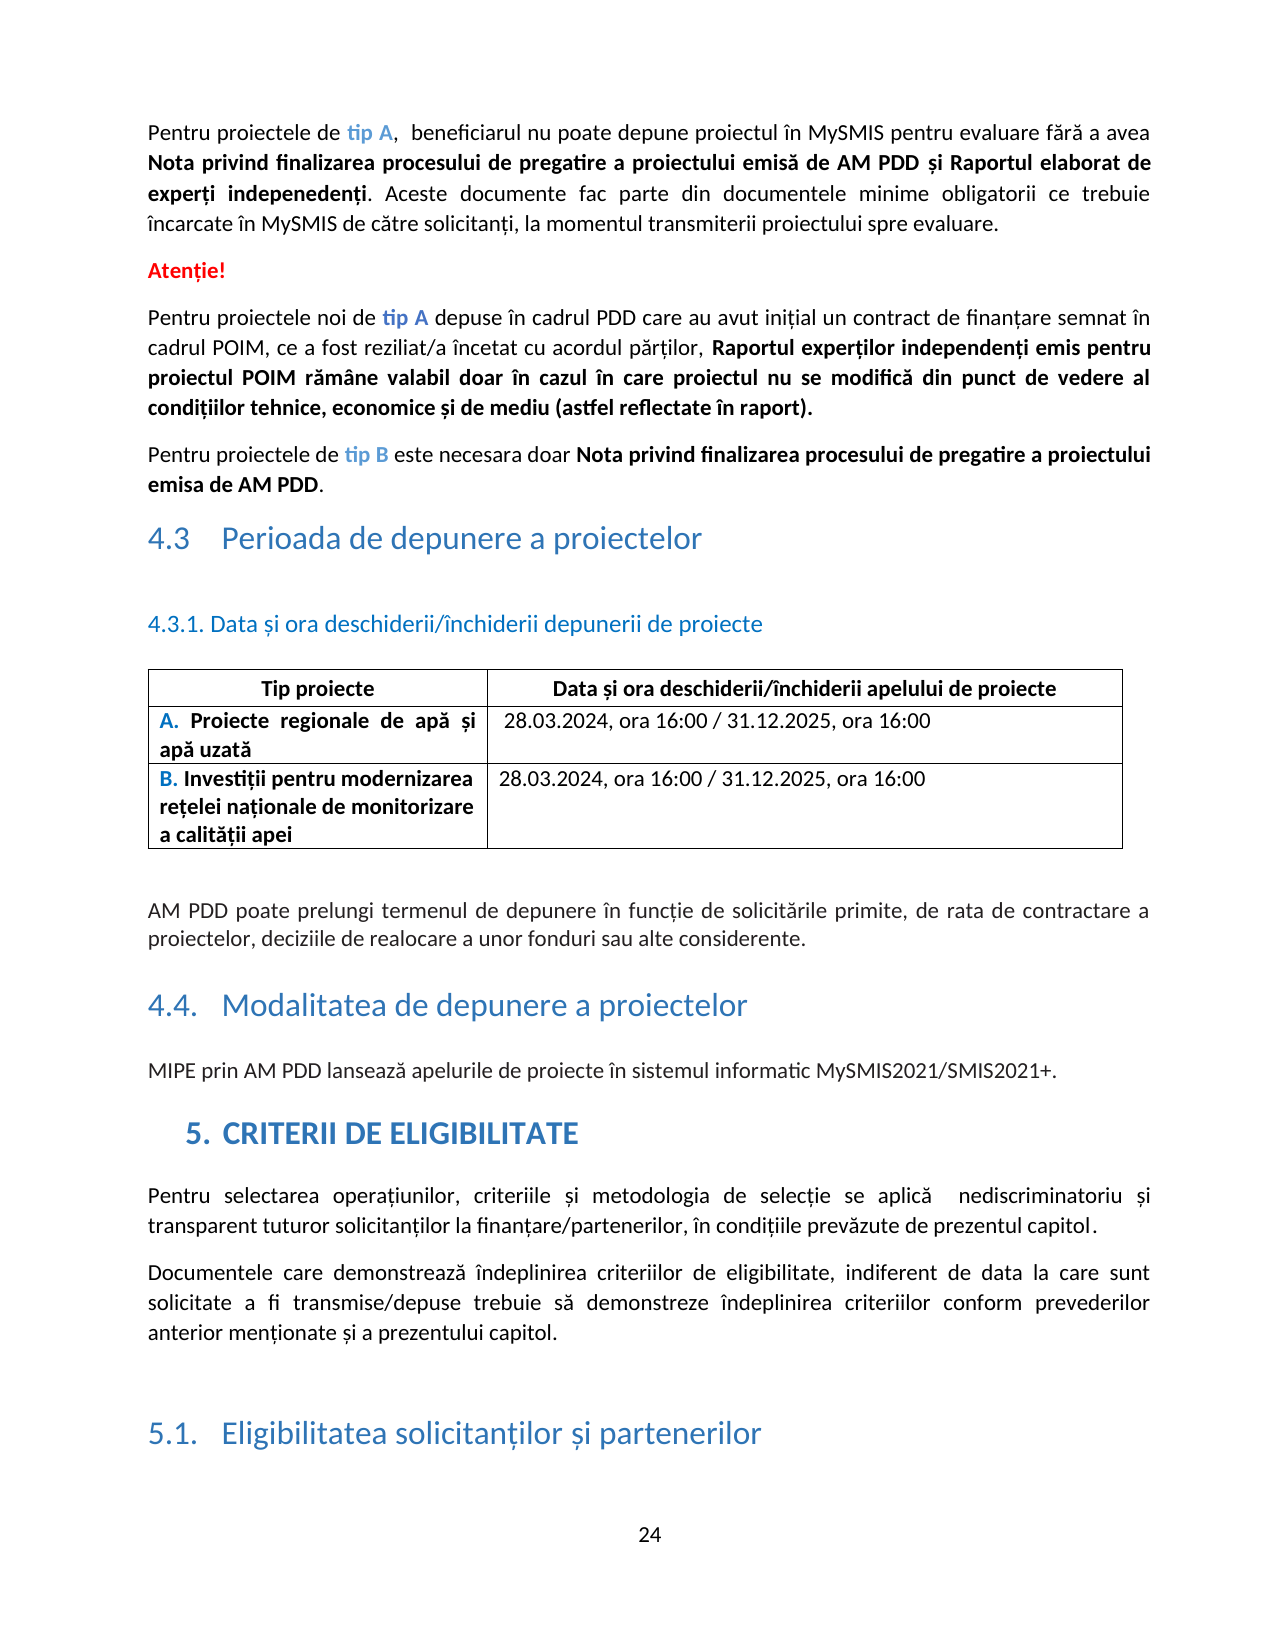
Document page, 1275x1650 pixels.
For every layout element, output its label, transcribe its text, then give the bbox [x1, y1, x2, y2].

subtitle Perioada de depunere a proiectelor [148, 517, 1152, 558]
table_cell B. Investiţii pentru modernizarea rețelei naționale de monitorizare a calității apei [149, 764, 487, 848]
text Pentru proiectele de tip A, beneficiarul nu poate depune proiectul în MySMIS pentru evaluare fără a avea Nota privind finalizarea procesului de pregatire a proiectului emisă de AM PDD și Raportul elaborat de experți indepenedenți. Aceste documente fac parte din documentele minime obligatorii ce trebuie încarcate în MySMIS de către solicitanți, la momentul transmiterii proiectului spre evaluare. [148, 118, 1152, 237]
subtitle 5.1. Eligibilitatea solicitanților și partenerilor [148, 1412, 1152, 1453]
text AM PDD poate prelungi termenul de depunere în funcție de solicitările primite, de rata de contractare a proiectelor, deciziile de realocare a unor fonduri sau alte considerente. [148, 896, 1152, 952]
text Documentele care demonstrează îndeplinirea criteriilor de eligibilitate, indiferent de data la care sunt solicitate a fi transmise/depuse trebuie să demonstreze îndeplinirea criteriilor conform prevederilor anterior menționate și a prezentului capitol. [148, 1258, 1152, 1346]
text MIPE prin AM PDD lansează apelurile de proiecte în sistemul informatic MySMIS2021/SMIS2021+. [148, 1056, 1152, 1084]
text Pentru selectarea operațiunilor, criteriile și metodologia de selecție se aplică nediscriminatoriu și transparent tuturor solicitanților la finanțare/partenerilor, în condițiile prevăzute de prezentul capitol. [148, 1181, 1152, 1239]
text Pentru proiectele noi de tip A depuse în cadrul PDD care au avut inițial un contract de finanțare semnat în cadrul POIM, ce a fost reziliat/a încetat cu acordul părților, Raportul experților independenți emis pentru proiectul POIM rămâne valabil doar în cazul în care proiectul nu se modifică din punct de vedere al condițiilor tehnice, economice și de mediu (astfel reflectate în raport). [148, 303, 1152, 421]
table_header Data și ora deschiderii/închiderii apelului de proiecte [488, 670, 1122, 706]
table_cell 28.03.2024, ora 16:00 / 31.12.2025, ora 16:00 [488, 707, 1122, 763]
text Pentru proiectele de tip B este necesara doar Nota privind finalizarea procesului de pregatire a proiectului emisa de AM PDD. [148, 440, 1152, 498]
subtitle 4.4. Modalitatea de depunere a proiectelor [148, 984, 1152, 1025]
subtitle CRITERII DE ELIGIBILITATE [185, 1112, 1152, 1153]
table_cell 28.03.2024, ora 16:00 / 31.12.2025, ora 16:00 [488, 764, 1122, 848]
text Atenție! [148, 256, 1152, 284]
subtitle 4.3.1. Data și ora deschiderii/închiderii depunerii de proiecte [148, 608, 1152, 638]
table_cell A. Proiecte regionale de apă şi apă uzată [149, 707, 487, 763]
table_header Tip proiecte [149, 670, 487, 706]
